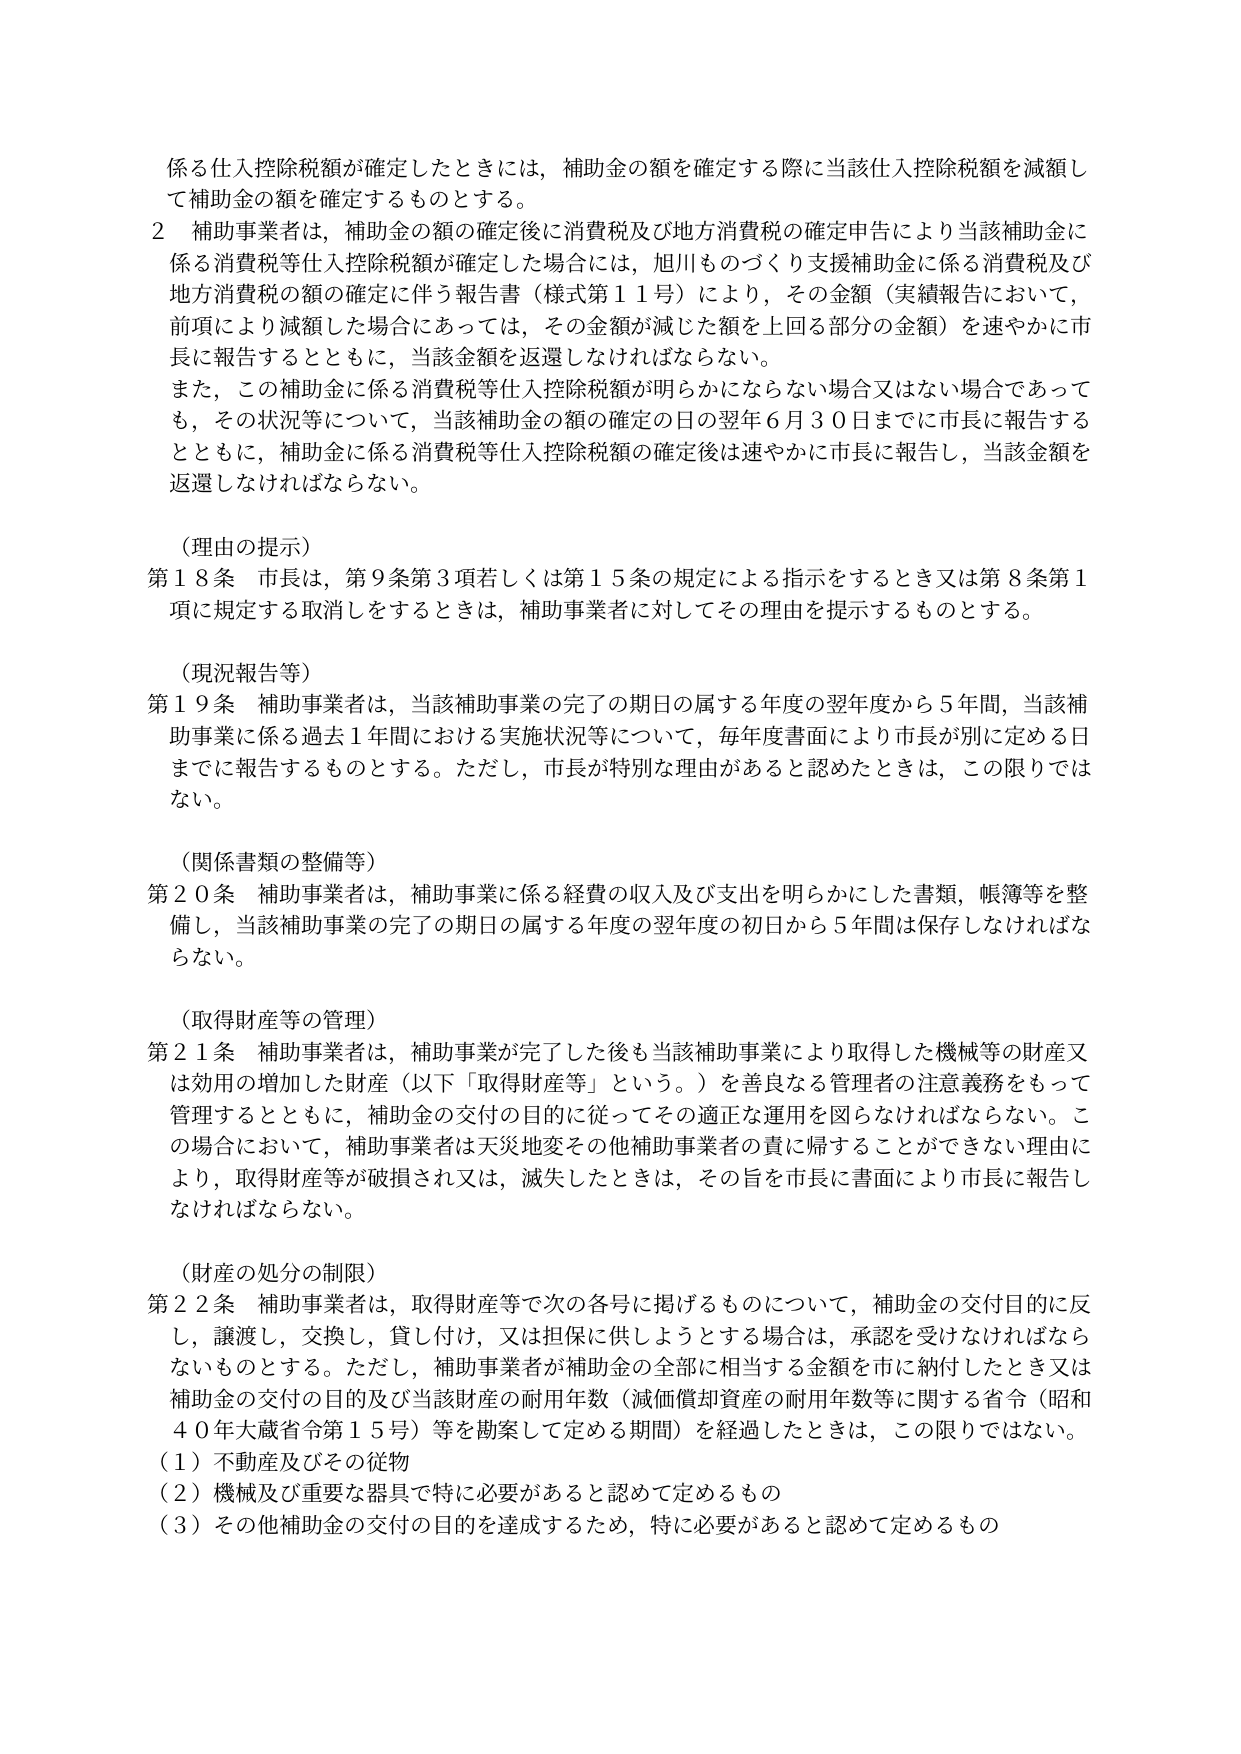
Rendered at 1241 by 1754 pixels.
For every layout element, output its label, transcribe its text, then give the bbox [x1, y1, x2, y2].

text また，この補助金に係る消費税等仕入控除税額が明らかにならない場合又はない場合であっても，その状況等について，当該補助金の額の確定の日の翌年６月３０日までに市長に報告するとともに，補助金に係る消費税等仕入控除税額の確定後は速やかに市長に報告し，当該金額を返還しなければならない。 [169, 372, 1092, 498]
text （関係書類の整備等） [169, 845, 1092, 877]
text ２ 補助事業者は，補助金の額の確定後に消費税及び地方消費税の確定申告により当該補助金に係る消費税等仕入控除税額が確定した場合には，旭川ものづくり支援補助金に係る消費税及び地方消費税の額の確定に伴う報告書（様式第１１号）により，その金額（実績報告において，前項により減額した場合にあっては，その金額が減じた額を上回る部分の金額）を速やかに市長に報告するとともに，当該金額を返還しなければならない。 [148, 214, 1092, 372]
text （現況報告等） [148, 656, 1092, 688]
text 第２２条 補助事業者は，取得財産等で次の各号に掲げるものについて，補助金の交付目的に反し，譲渡し，交換し，貸し付け，又は担保に供しようとする場合は，承認を受けなければならないものとする。ただし，補助事業者が補助金の全部に相当する金額を市に納付したとき又は補助金の交付の目的及び当該財産の耐用年数（減価償却資産の耐用年数等に関する省令（昭和４０年大蔵省令第１５号）等を勘案して定める期間）を経過したときは，この限りではない。 [148, 1287, 1092, 1445]
text （３）その他補助金の交付の目的を達成するため，特に必要があると認めて定めるもの [148, 1508, 1092, 1540]
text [148, 151, 1092, 214]
text （財産の処分の制限） [169, 1256, 1092, 1287]
text 第１８条 市長は，第９条第３項若しくは第１５条の規定による指示をするとき又は第８条第１項に規定する取消しをするときは，補助事業者に対してその理由を提示するものとする。 [148, 561, 1092, 624]
text 第１９条 補助事業者は，当該補助事業の完了の期日の属する年度の翌年度から５年間，当該補助事業に係る過去１年間における実施状況等について，毎年度書面により市長が別に定める日までに報告するものとする。ただし，市長が特別な理由があると認めたときは，この限りではない。 [148, 688, 1092, 814]
text （取得財産等の管理） [169, 1003, 1092, 1035]
text （理由の提示） [148, 530, 1092, 561]
text 第２０条 補助事業者は，補助事業に係る経費の収入及び支出を明らかにした書類，帳簿等を整備し，当該補助事業の完了の期日の属する年度の翌年度の初日から５年間は保存しなければならない。 [148, 877, 1092, 972]
text （１）不動産及びその従物 [148, 1445, 1092, 1477]
text （２）機械及び重要な器具で特に必要があると認めて定めるもの [148, 1477, 1092, 1508]
text 第２１条 補助事業者は，補助事業が完了した後も当該補助事業により取得した機械等の財産又は効用の増加した財産（以下「取得財産等」という。）を善良なる管理者の注意義務をもって管理するとともに，補助金の交付の目的に従ってその適正な運用を図らなければならない。この場合において，補助事業者は天災地変その他補助事業者の責に帰することができない理由により，取得財産等が破損され又は，滅失したときは，その旨を市長に書面により市長に報告しなければならない。 [148, 1035, 1092, 1224]
